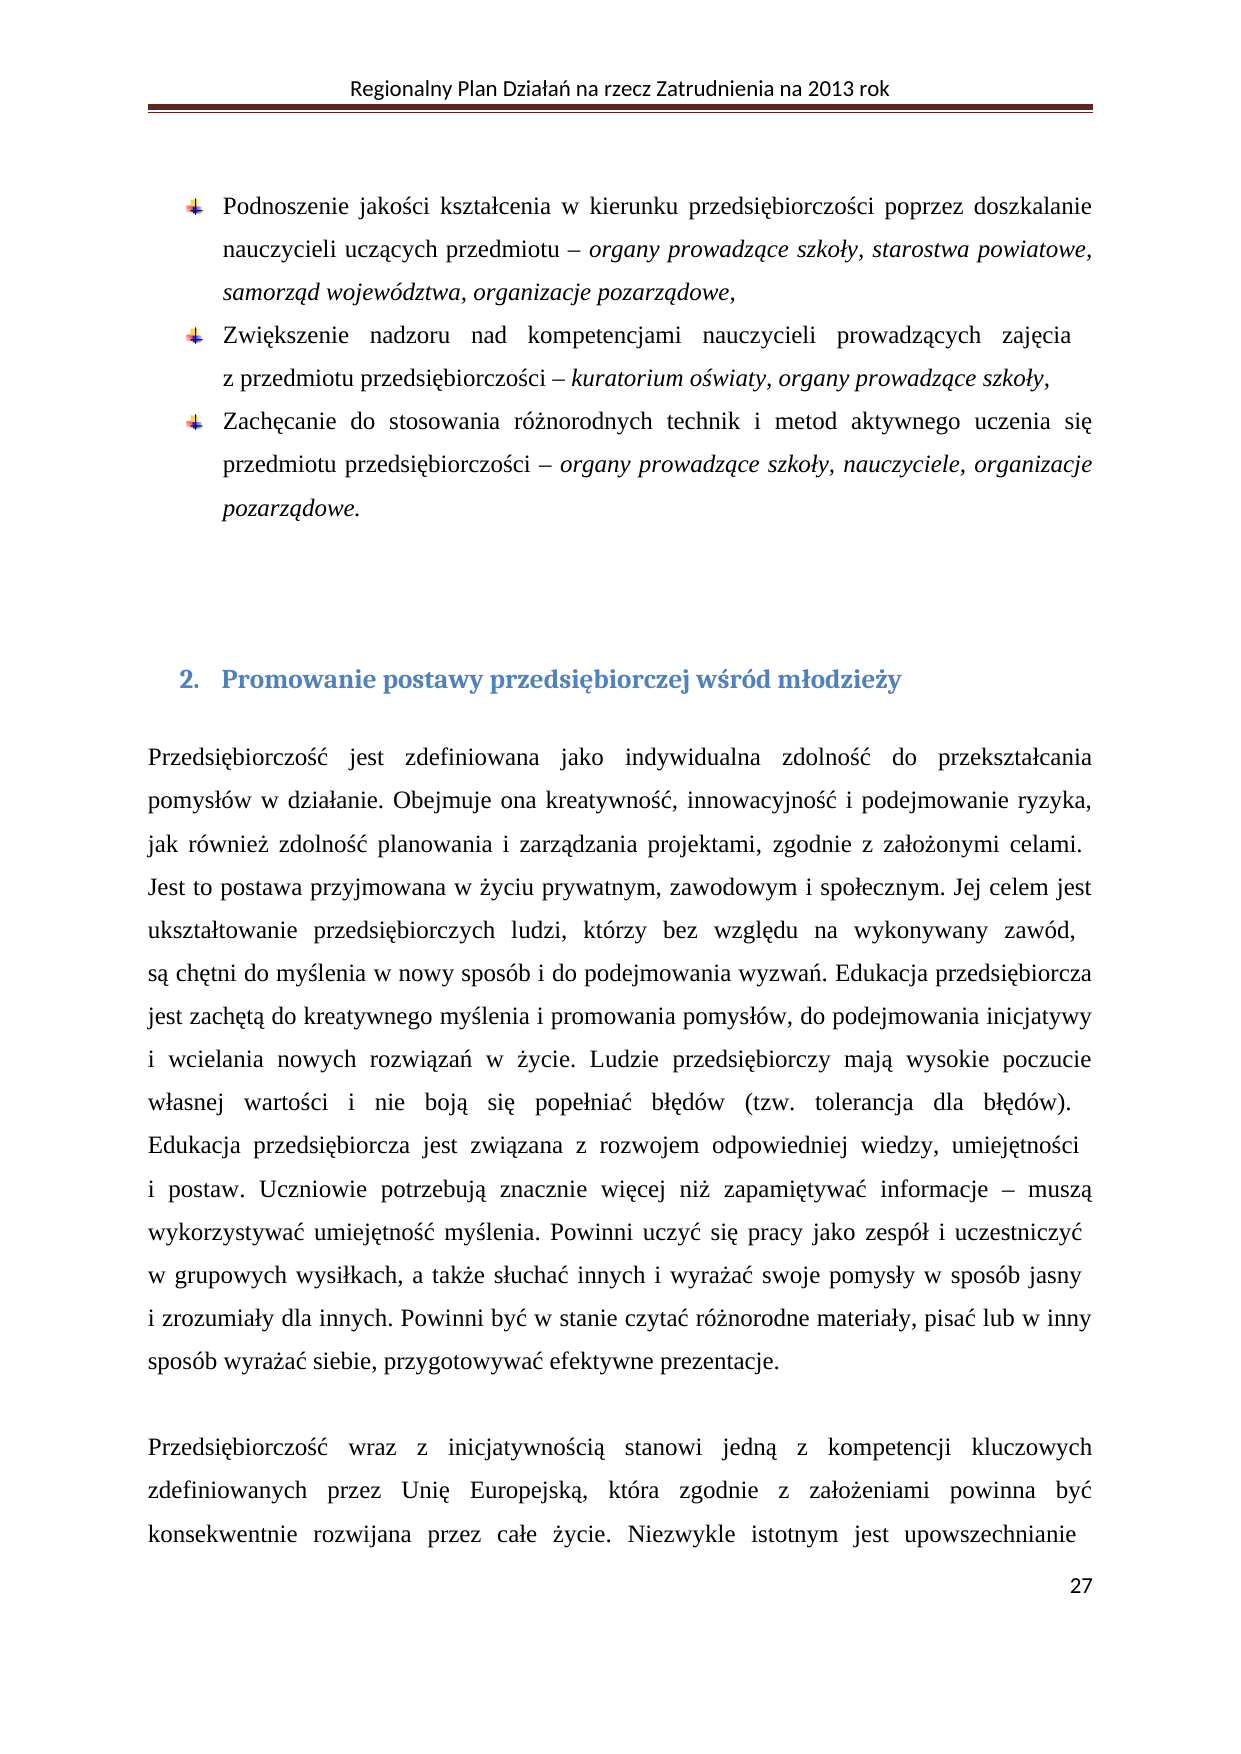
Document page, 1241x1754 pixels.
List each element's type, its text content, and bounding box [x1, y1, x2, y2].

list Podnoszenie jakości kształcenia w kierunku przedsiębiorczości poprzez doszkalanie nauczycieli uczących przedmiotu – organy prowadzące szkoły, starostwa powiatowe, samorząd województwa, organizacje pozarządowe, [185, 191, 1093, 306]
list Zachęcanie do stosowania różnorodnych technik i metod aktywnego uczenia się przedmiotu przedsiębiorczości – organy prowadzące szkoły, nauczyciele, organizacje pozarządowe. [185, 406, 1093, 521]
picture [186, 413, 203, 430]
list Zwiększenie nadzoru nad kompetencjami nauczycieli prowadzących zajęcia z przedmiotu przedsiębiorczości – kuratorium oświaty, organy prowadzące szkoły, [185, 320, 1093, 392]
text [148, 1432, 1093, 1547]
picture [186, 326, 203, 344]
picture [186, 197, 203, 215]
subtitle Promowanie postawy przedsiębiorczej wśród młodzieży [179, 664, 1093, 695]
text Przedsiębiorczość jest zdefiniowana jako indywidualna zdolność do przekształcania pomysłów w działanie. Obejmuje ona kreatywność, innowacyjność i podejmowanie ryzyka, jak również zdolność planowania i zarządzania projektami, zgodnie z założonymi celami. Jest to postawa przyjmowana w życiu prywatnym, zawodowym i społecznym. Jej celem jest ukształtowanie przedsiębiorczych ludzi, którzy bez względu na wykonywany zawód, są chętni do myślenia w nowy sposób i do podejmowania wyzwań. Edukacja przedsiębiorcza jest zachętą do kreatywnego myślenia i promowania pomysłów, do podejmowania inicjatywy i wcielania nowych rozwiązań w życie. Ludzie przedsiębiorczy mają wysokie poczucie własnej wartości i nie boją się popełniać błędów (tzw. tolerancja dla błędów). Edukacja przedsiębiorcza jest związana z rozwojem odpowiedniej wiedzy, umiejętności i postaw. Uczniowie potrzebują znacznie więcej niż zapamiętywać informacje – muszą wykorzystywać umiejętność myślenia. Powinni uczyć się pracy jako zespół i uczestniczyć w grupowych wysiłkach, a także słuchać innych i wyrażać swoje pomysły w sposób jasny i zrozumiały dla innych. Powinni być w stanie czytać różnorodne materiały, pisać lub w inny sposób wyrażać siebie, przygotowywać efektywne prezentacje. [148, 742, 1093, 1375]
